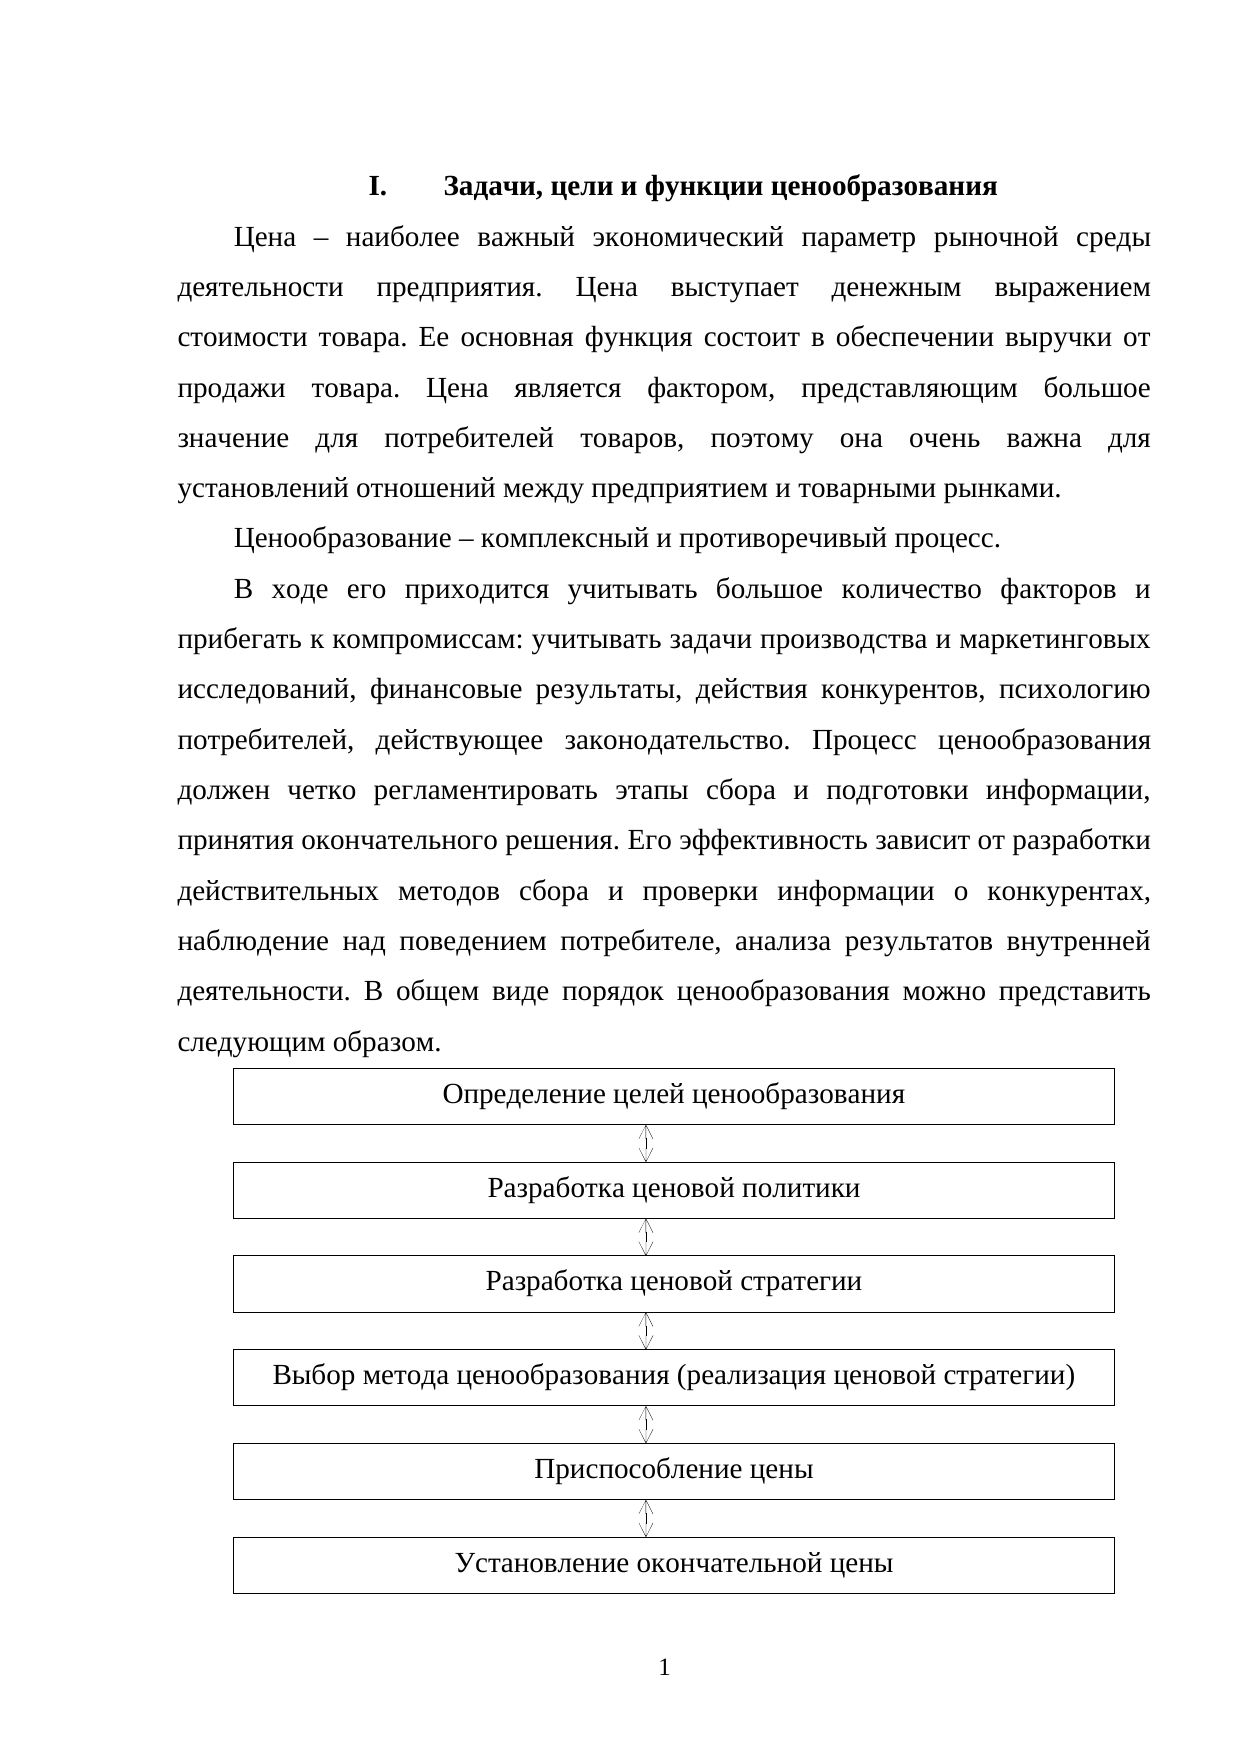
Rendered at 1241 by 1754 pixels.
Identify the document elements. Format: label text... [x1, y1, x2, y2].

text Цена – наиболее важный экономический параметр рыночной среды деятельности предприятия. Цена выступает денежным выражением стоимости товара. Ее основная функция состоит в обеспечении выручки от продажи товара. Цена является фактором, представляющим большое значение для потребителей товаров, поэтому она очень важна для установлений отношений между предприятием и товарными рынками. [177, 219, 1152, 504]
text В ходе его приходится учитывать большое количество факторов и прибегать к компромиссам: учитывать задачи производства и маркетинговых исследований, финансовые результаты, действия конкурентов, психологию потребителей, действующее законодательство. Процесс ценообразования должен четко регламентировать этапы сбора и подготовки информации, принятия окончательного решения. Его эффективность зависит от разработки действительных методов сбора и проверки информации о конкурентах, наблюдение над поведением потребителе, анализа результатов внутренней деятельности. В общем виде порядок ценообразования можно представить следующим образом. [177, 571, 1152, 1057]
text Ценообразование – комплексный и противоречивый процесс. [177, 521, 1152, 554]
list Задачи, цели и функции ценообразования [215, 168, 1152, 202]
